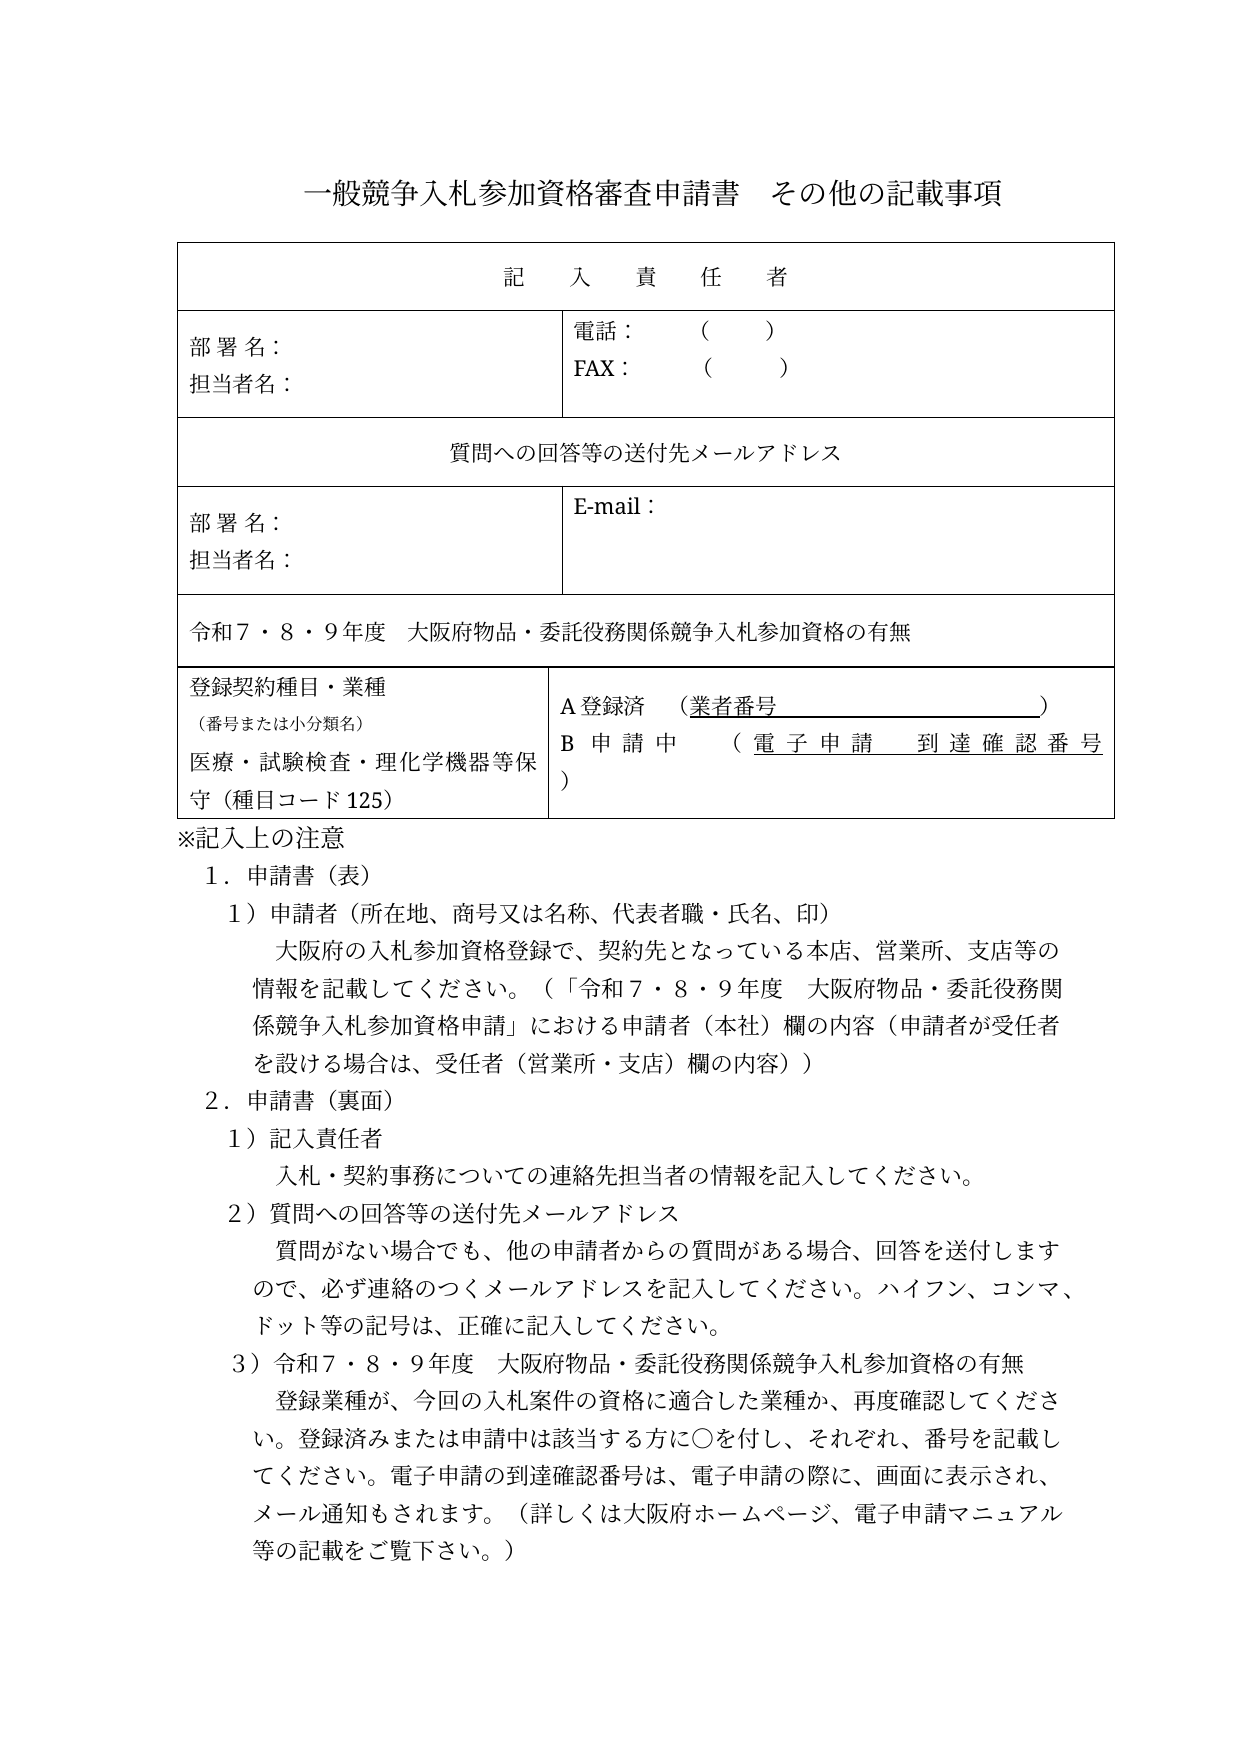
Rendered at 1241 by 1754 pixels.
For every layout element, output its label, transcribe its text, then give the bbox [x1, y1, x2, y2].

text ※記入上の注意 [177, 819, 1063, 856]
text 一般競争入札参加資格審査申請書 その他の記載事項 [243, 154, 1063, 229]
text １）申請者（所在地、商号又は名称、代表者職・氏名、印） [177, 893, 1063, 931]
table_cell 令和７・８・９年度 大阪府物品・委託役務関係競争入札参加資格の有無 [178, 595, 1114, 666]
table_cell 部 署 名： 担当者名： [178, 487, 562, 594]
table_cell E-mail： [563, 487, 1114, 594]
table_header 記 入 責 任 者 [178, 243, 1114, 310]
table_cell 部 署 名： 担当者名： [178, 311, 562, 417]
table_cell 質問への回答等の送付先メールアドレス [178, 418, 1114, 486]
table_cell 電話： （ ） FAX： （ ） [563, 311, 1114, 417]
table_cell 登録契約種目・業種 （番号または小分類名） 医療・試験検査・理化学機器等保守（種目コード125） [178, 668, 548, 817]
text 入札・契約事務についての連絡先担当者の情報を記入してください。 [252, 1156, 1063, 1193]
text ２．申請書（裏面） [177, 1081, 1063, 1118]
text 大阪府の入札参加資格登録で、契約先となっている本店、営業所、支店等の情報を記載してください。（「令和７・８・９年度 大阪府物品・委託役務関係競争入札参加資格申請」における申請者（本社）欄の内容（申請者が受任者を設ける場合は、受任者（営業所・支店）欄の内容）） [252, 931, 1063, 1081]
table_cell A登録済 （業者番号 ） B申請中 （電子申請 到達確認番号 ） [549, 668, 1114, 817]
text １．申請書（表） [177, 856, 1063, 893]
text 質問がない場合でも、他の申請者からの質問がある場合、回答を送付しますので、必ず連絡のつくメールアドレスを記入してください。ハイフン、コンマ、ドット等の記号は、正確に記入してください。 [252, 1231, 1063, 1343]
text ２）質問への回答等の送付先メールアドレス [177, 1193, 1063, 1231]
text 登録業種が、今回の入札案件の資格に適合した業種か、再度確認してください。登録済みまたは申請中は該当する方に○を付し、それぞれ、番号を記載してください。電子申請の到達確認番号は、電子申請の際に、画面に表示され、メール通知もされます。（詳しくは大阪府ホームページ、電子申請マニュアル等の記載をご覧下さい。） [252, 1381, 1063, 1568]
text １）記入責任者 [177, 1118, 1063, 1156]
text ３）令和７・８・９年度 大阪府物品・委託役務関係競争入札参加資格の有無 [227, 1343, 1063, 1381]
